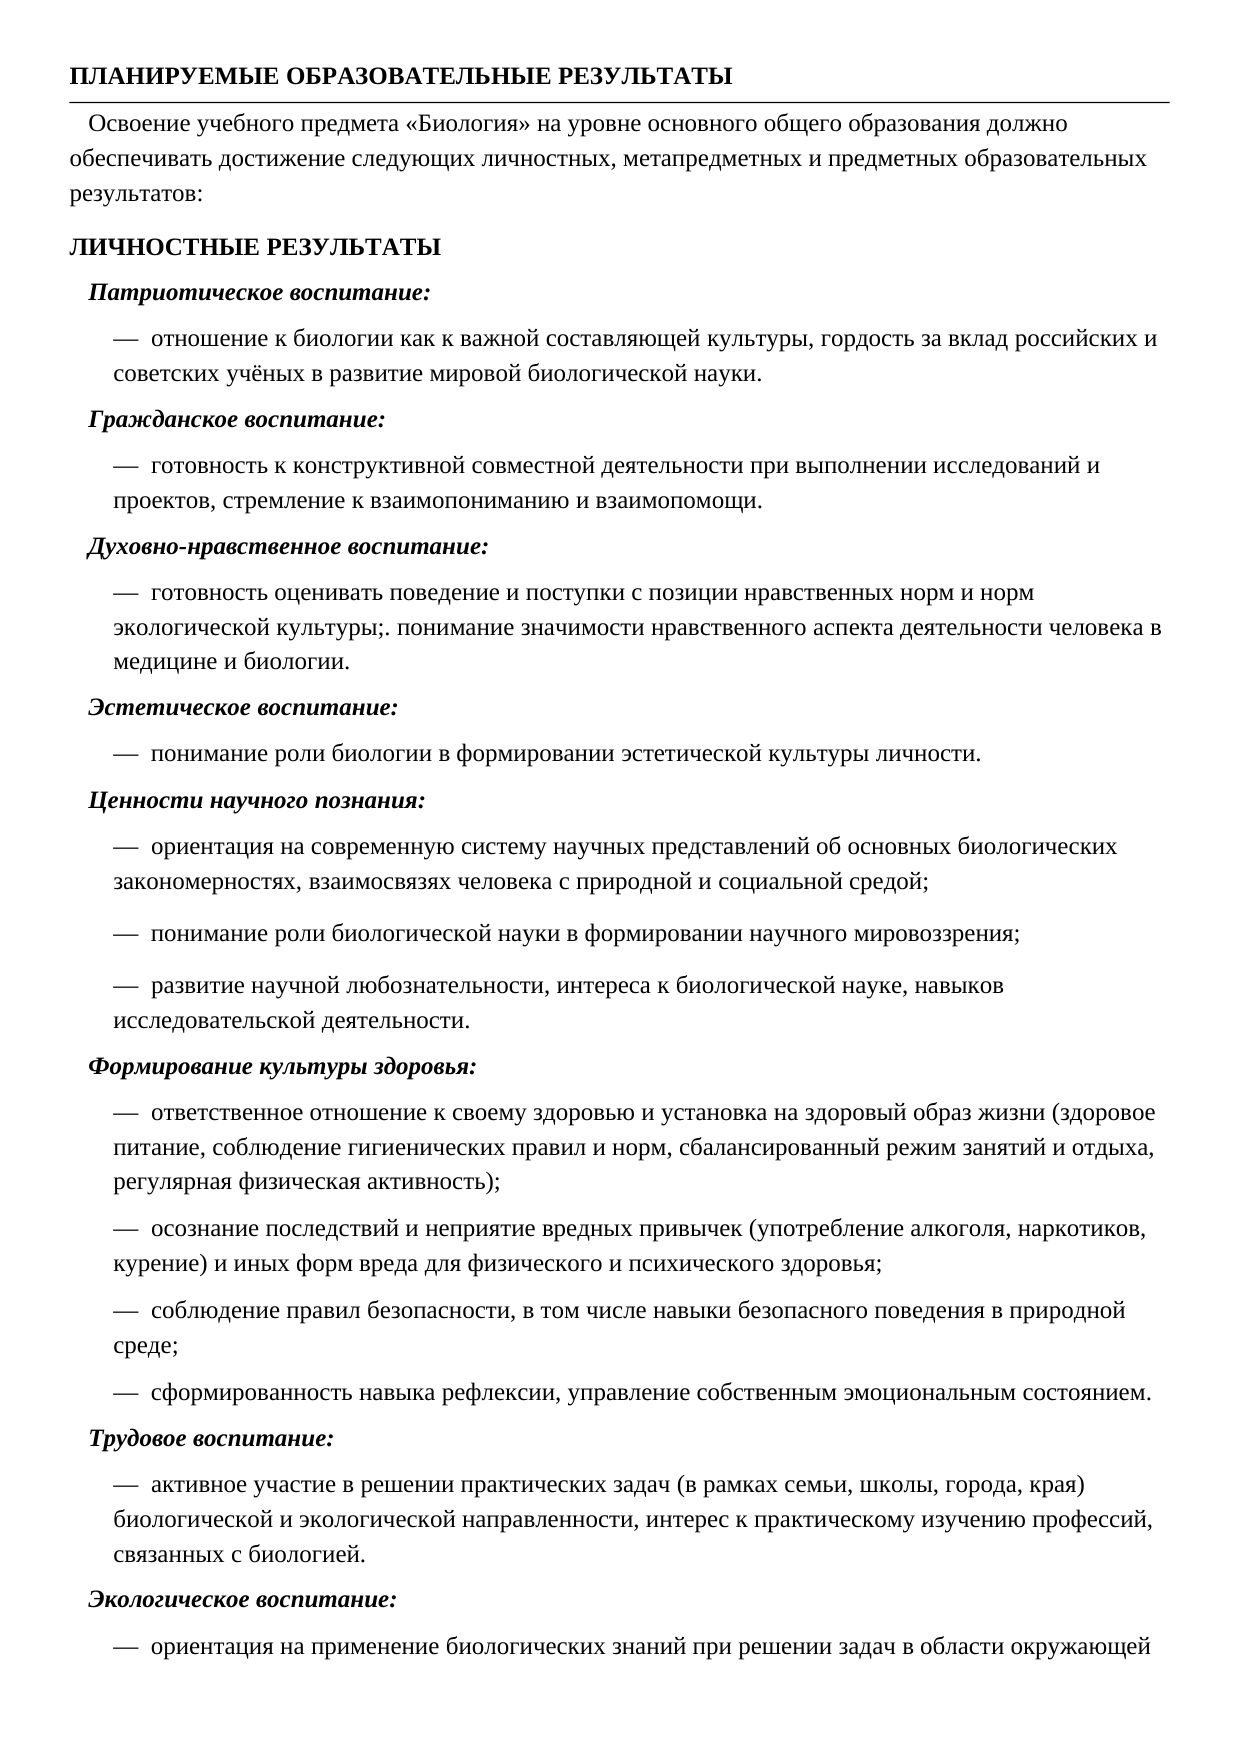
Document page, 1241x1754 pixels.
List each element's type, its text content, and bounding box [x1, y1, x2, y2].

list готовность к конструктивной совместной деятельности при выполнении исследований и проектов, стремление к взаимопониманию и взаимопомощи. [113, 450, 1101, 514]
subtitle Духовно-нравственное воспитание: [88, 531, 1182, 559]
list осознание последствий и неприятие вредных привычек (употребление алкоголя, наркотиков, курение) и иных форм вреда для физического и психического здоровья; [113, 1213, 1147, 1277]
subtitle Трудовое воспитание: [88, 1423, 1182, 1452]
subtitle Экологическое воспитание: [88, 1584, 1182, 1613]
list отношение к биологии как к важной составляющей культуры, гордость за вклад российских и советских учёных в развитие мировой биологической науки. [113, 323, 1158, 387]
list готовность оценивать поведение и поступки с позиции нравственных норм и норм экологической культуры;. понимание значимости нравственного аспекта деятельности человека в медицине и биологии. [113, 577, 1162, 675]
list ориентация на применение биологических знаний при решении задач в области окружающей [113, 1631, 1182, 1660]
subtitle Эстетическое воспитание: [88, 692, 1182, 721]
list понимание роли биологической науки в формировании научного мировоззрения; [113, 918, 1182, 947]
list развитие научной любознательности, интереса к биологической науке, навыков исследовательской деятельности. [113, 970, 1005, 1034]
list соблюдение правил безопасности, в том числе навыки безопасного поведения в природной среде; [113, 1295, 1127, 1359]
list активное участие в решении практических задач (в рамках семьи, школы, города, края) биологической и экологической направленности, интерес к практическому изучению профессий, связанных с биологией. [113, 1469, 1154, 1568]
subtitle Гражданское воспитание: [88, 404, 1182, 433]
list ориентация на современную систему научных представлений об основных биологических закономерностях, взаимосвязях человека с природной и социальной средой; [113, 831, 1119, 894]
subtitle Ценности научного познания: [88, 785, 1182, 813]
list понимание роли биологии в формировании эстетической культуры личности. [113, 738, 1182, 767]
list сформированность навыка рефлексии, управление собственным эмоциональным состоянием. [113, 1377, 1182, 1406]
subtitle Патриотическое воспитание: [88, 277, 1182, 306]
subtitle Формирование культуры здоровья: [88, 1051, 1182, 1079]
text Освоение учебного предмета «Биология» на уровне основного общего образования должно обеспечивать достижение следующих личностных, метапредметных и предметных образовательных результатов: [69, 108, 1150, 207]
list ответственное отношение к своему здоровью и установка на здоровый образ жизни (здоровое питание, соблюдение гигиенических правил и норм, сбалансированный режим занятий и отдыха, регулярная физическая активность); [113, 1097, 1156, 1195]
subtitle ЛИЧНОСТНЫЕ РЕЗУЛЬТАТЫ [69, 232, 1182, 261]
subtitle ПЛАНИРУЕМЫЕ ОБРАЗОВАТЕЛЬНЫЕ РЕЗУЛЬТАТЫ [69, 61, 1182, 90]
